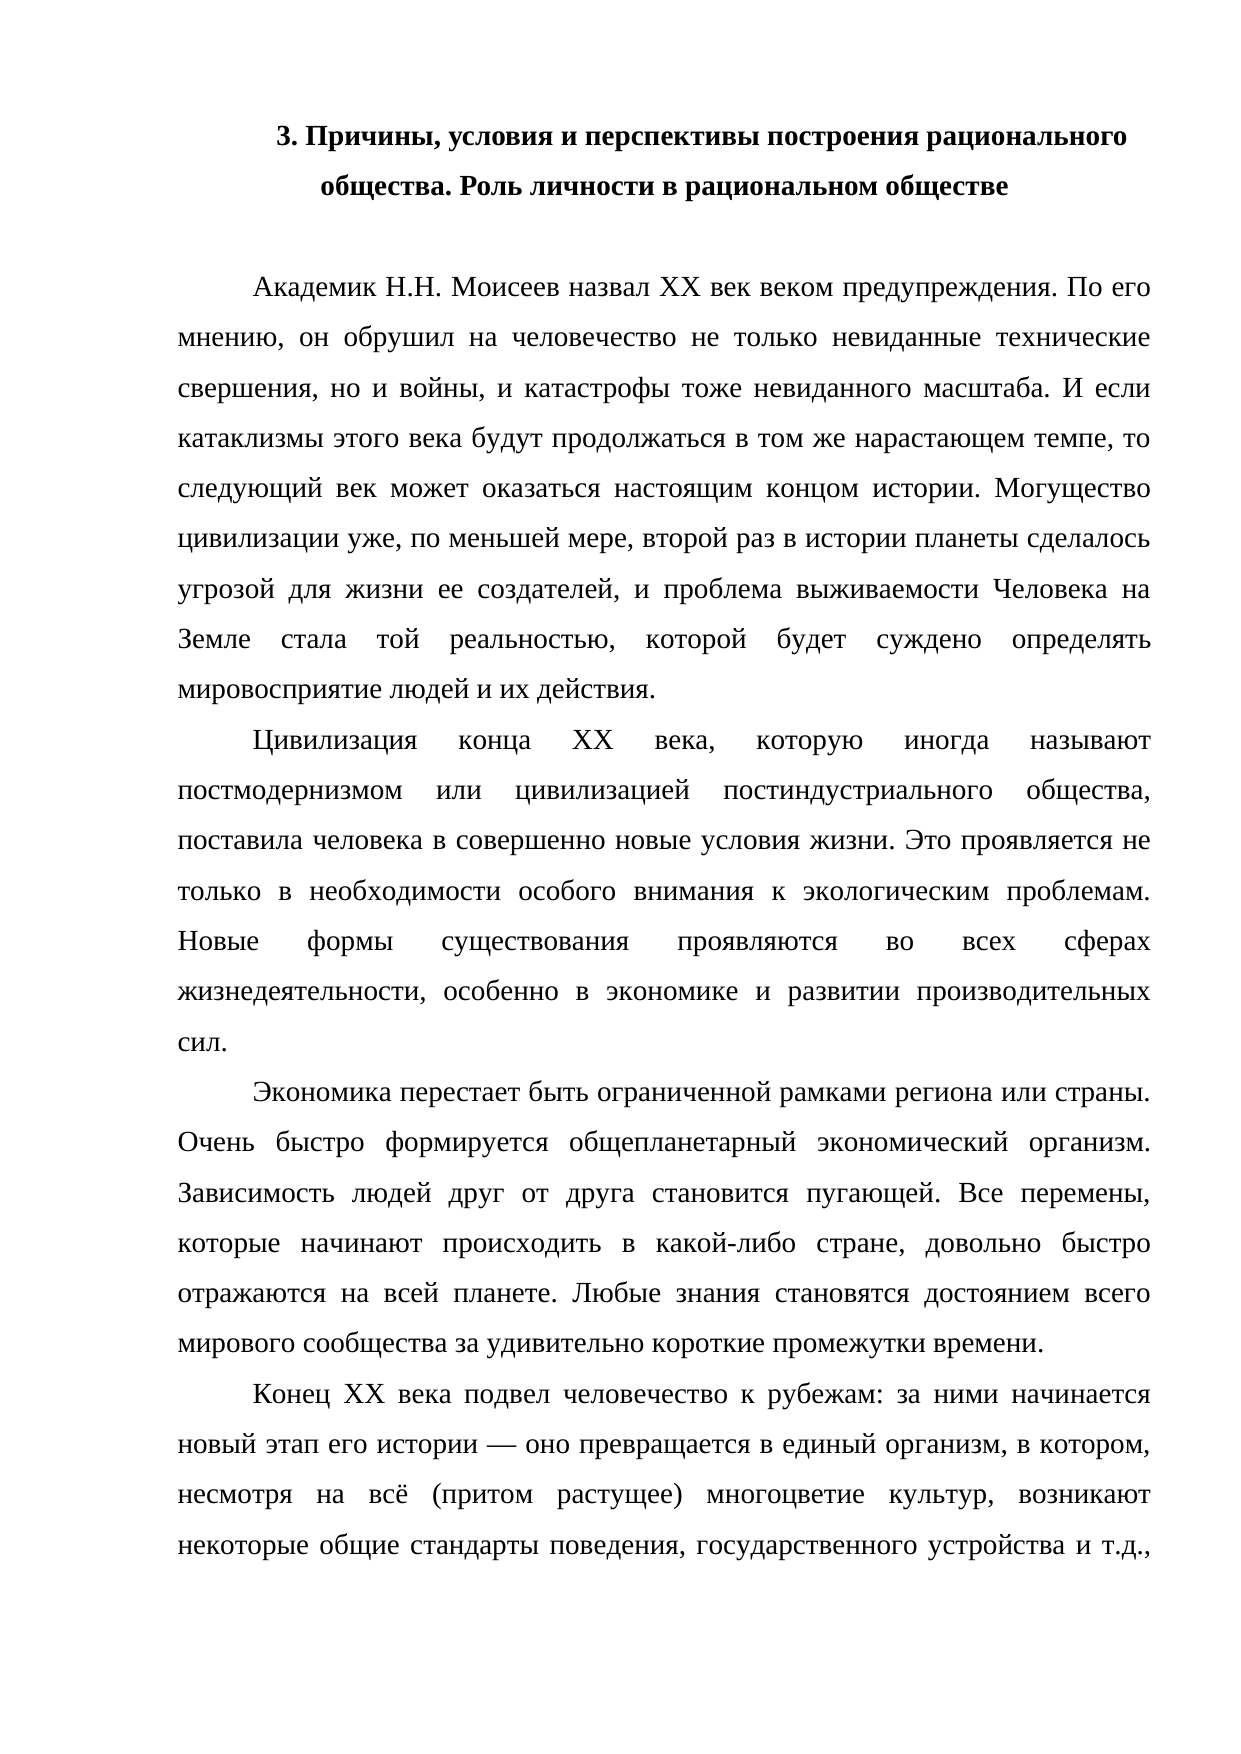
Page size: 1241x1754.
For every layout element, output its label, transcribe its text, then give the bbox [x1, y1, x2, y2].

text Цивилизация конца XX века, которую иногда называют постмодернизмом или цивилизацией постиндустриального общества, поставила человека в совершенно новые условия жизни. Это проявляется не только в необходимости особого внимания к экологическим проблемам. Новые формы существования проявляются во всех сферах жизнедеятельности, особенно в экономике и развитии производительных сил. [177, 722, 1152, 1057]
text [177, 1376, 1152, 1560]
subtitle 3. Причины, условия и перспективы построения рационального общества. Роль личности в рациональном обществе [177, 118, 1152, 202]
text Экономика перестает быть ограниченной рамками региона или страны. Очень быстро формируется общепланетарный экономический организм. Зависимость людей друг от друга становится пугающей. Все перемены, которые начинают происходить в какой-либо стране, довольно быстро отражаются на всей планете. Любые знания становятся достоянием всего мирового сообщества за удивительно короткие промежутки времени. [177, 1074, 1152, 1359]
text Академик Н.Н. Моисеев назвал XX век веком предупреждения. По его мнению, он обрушил на человечество не только невиданные технические свершения, но и войны, и катастрофы тоже невиданного масштаба. И если катаклизмы этого века будут продолжаться в том же нарастающем темпе, то следующий век может оказаться настоящим концом истории. Могущество цивилизации уже, по меньшей мере, второй раз в истории планеты сделалось угрозой для жизни ее создателей, и проблема выживаемости Человека на Земле стала той реальностью, которой будет суждено определять мировосприятие людей и их действия. [177, 269, 1152, 705]
